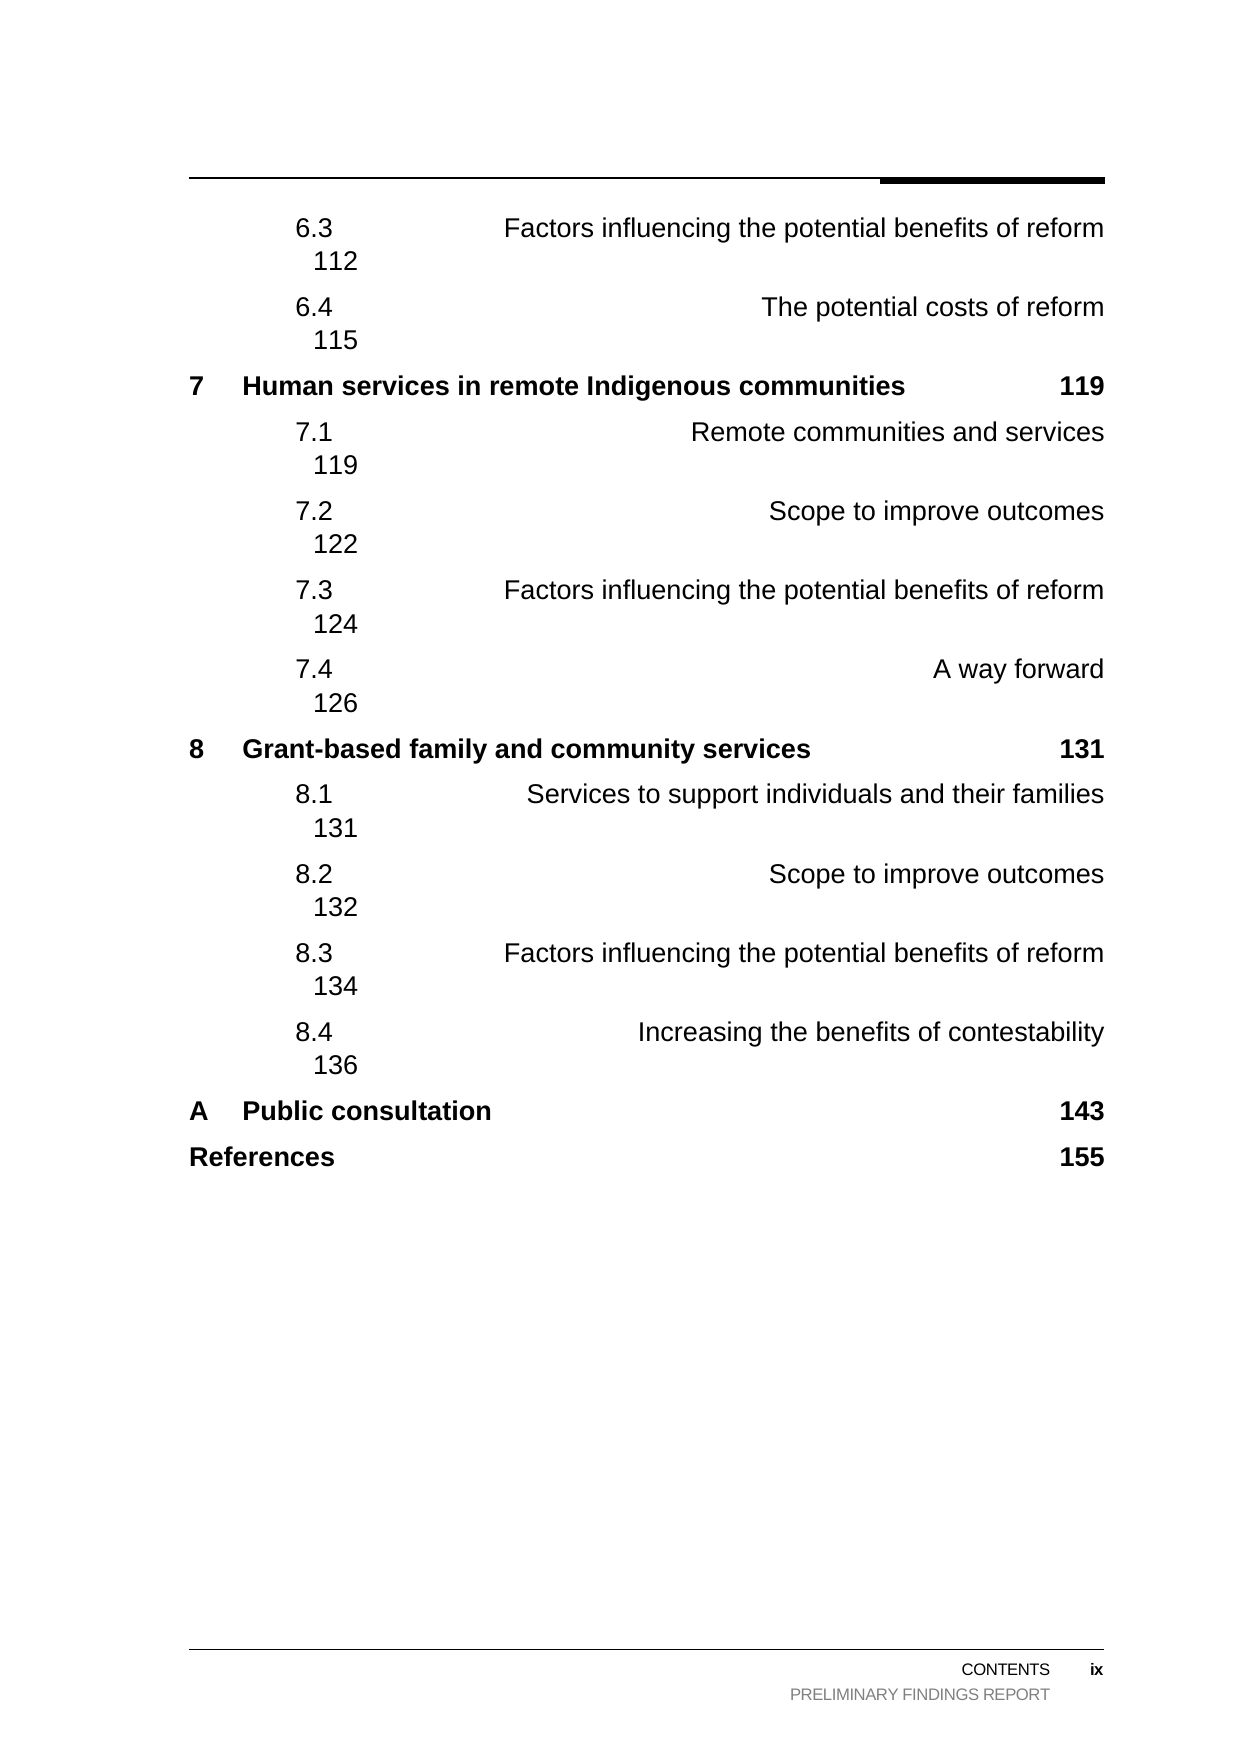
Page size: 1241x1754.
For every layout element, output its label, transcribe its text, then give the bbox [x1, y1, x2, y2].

text 7 Human services in remote Indigenous communities 119 [189, 369, 1016, 402]
text 7.2 Scope to improve outcomes 122 [295, 494, 1104, 561]
text 6.3 Factors influencing the potential benefits of reform 112 [295, 211, 1104, 277]
text 8.3 Factors influencing the potential benefits of reform 134 [295, 936, 1104, 1002]
text 8.1 Services to support individuals and their families 131 [295, 777, 1104, 844]
text 7.3 Factors influencing the potential benefits of reform 124 [295, 573, 1104, 640]
text 8.2 Scope to improve outcomes 132 [295, 856, 1104, 923]
text 6.4 The potential costs of reform 115 [295, 290, 1104, 356]
text 7.1 Remote communities and services 119 [295, 415, 1104, 481]
text 7.4 A way forward 126 [295, 652, 1104, 719]
text 8.4 Increasing the benefits of contestability 136 [295, 1015, 1104, 1081]
text References 155 [189, 1140, 1016, 1173]
text A Public consultation 143 [189, 1094, 1016, 1127]
text 8 Grant-based family and community services 131 [189, 731, 1016, 765]
